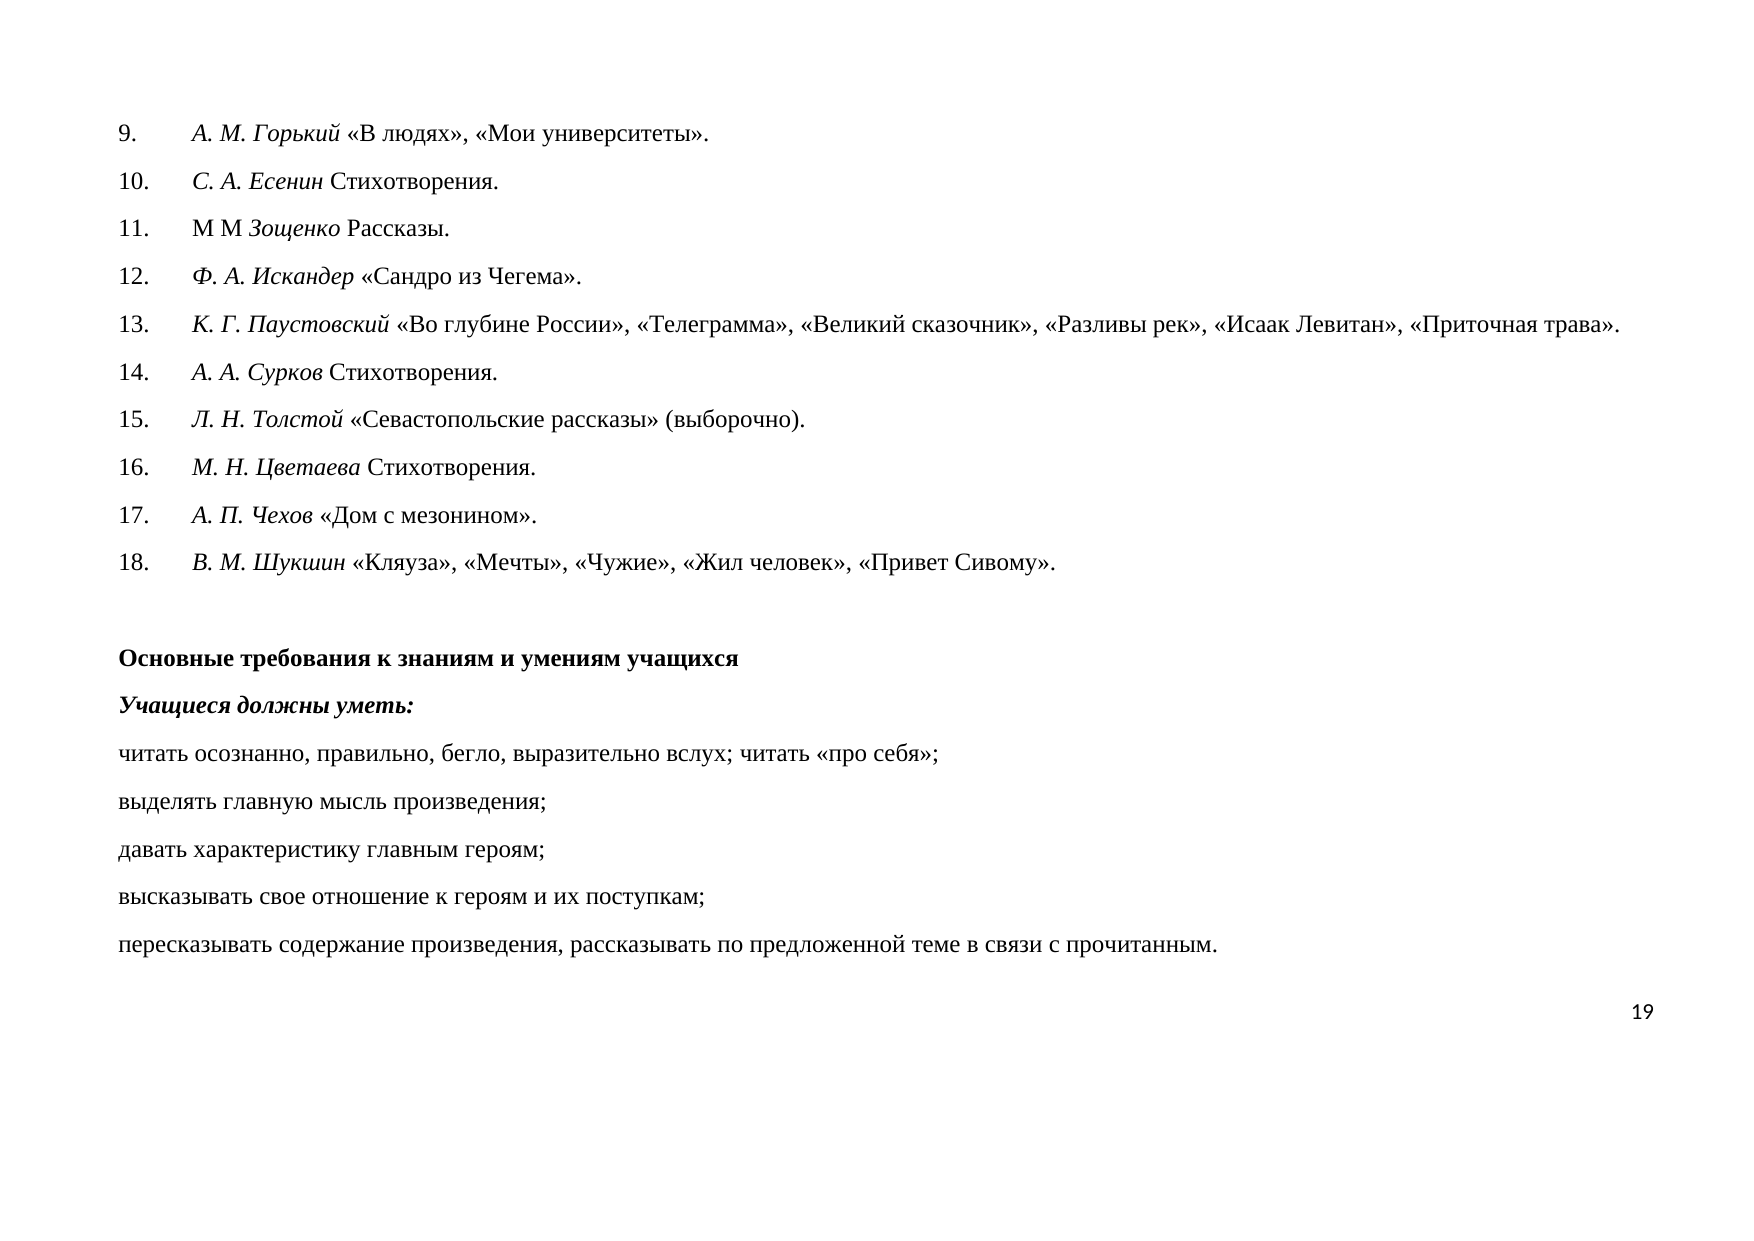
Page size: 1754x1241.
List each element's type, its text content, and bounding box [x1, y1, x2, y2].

text пересказывать содержание произведения, рассказывать по предложенной теме в связи с прочитанным. [118, 929, 1654, 958]
list В. М. Шукшин «Кляуза», «Мечты», «Чужие», «Жил человек», «Привет Сивому». [118, 547, 1654, 576]
text выделять главную мысль произведения; [118, 786, 1654, 815]
list С. А. Есенин Стихотворения. [118, 166, 1654, 194]
list М М Зощенко Рассказы. [118, 213, 1654, 242]
list А. А. Сурков Стихотворения. [118, 357, 1654, 385]
list К. Г. Паустовский «Во глубине России», «Телеграмма», «Великий сказочник», «Разливы рек», «Исаак Левитан», «Приточная трава». [118, 309, 1654, 338]
list А. П. Чехов «Дом с мезонином». [118, 500, 1654, 528]
list М. Н. Цветаева Стихотворения. [118, 452, 1654, 481]
text давать характеристику главным героям; [118, 834, 1654, 862]
text Учащиеся должны уметь: [118, 691, 1654, 719]
text Основные требования к знаниям и умениям учащихся [118, 643, 1654, 672]
text высказывать свое отношение к героям и их поступкам; [118, 881, 1654, 910]
list Л. Н. Толстой «Севастопольские рассказы» (выборочно). [118, 404, 1654, 433]
list А. М. Горький «В людях», «Мои университеты». [118, 118, 1654, 147]
list Ф. А. Искандер «Сандро из Чегема». [118, 261, 1654, 290]
text читать осознанно, правильно, бегло, выразительно вслух; читать «про себя»; [118, 738, 1654, 767]
